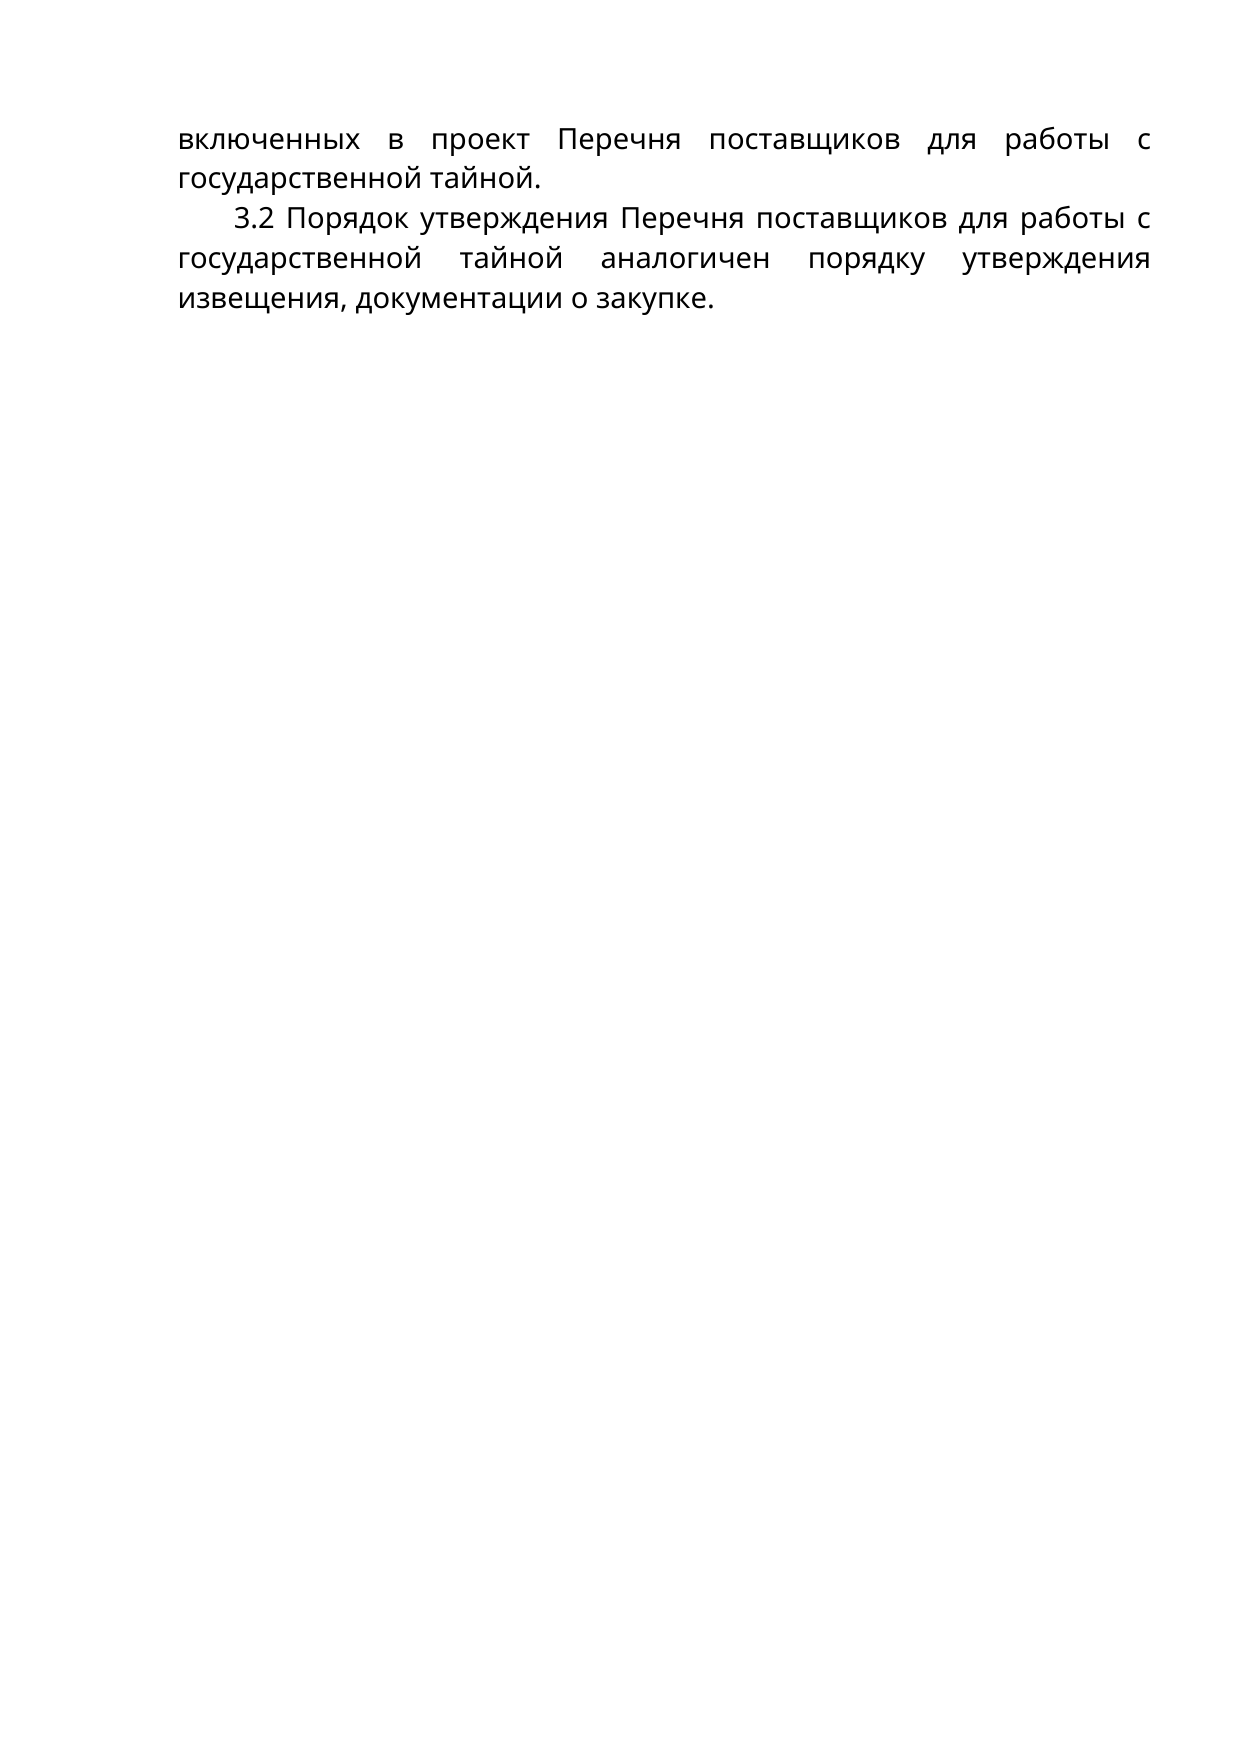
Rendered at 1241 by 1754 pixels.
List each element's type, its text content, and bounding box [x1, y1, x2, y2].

text 3.2 Порядок утверждения Перечня поставщиков для работы с государственной тайной аналогичен порядку утверждения извещения, документации о закупке. [177, 197, 1152, 317]
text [177, 118, 1152, 197]
